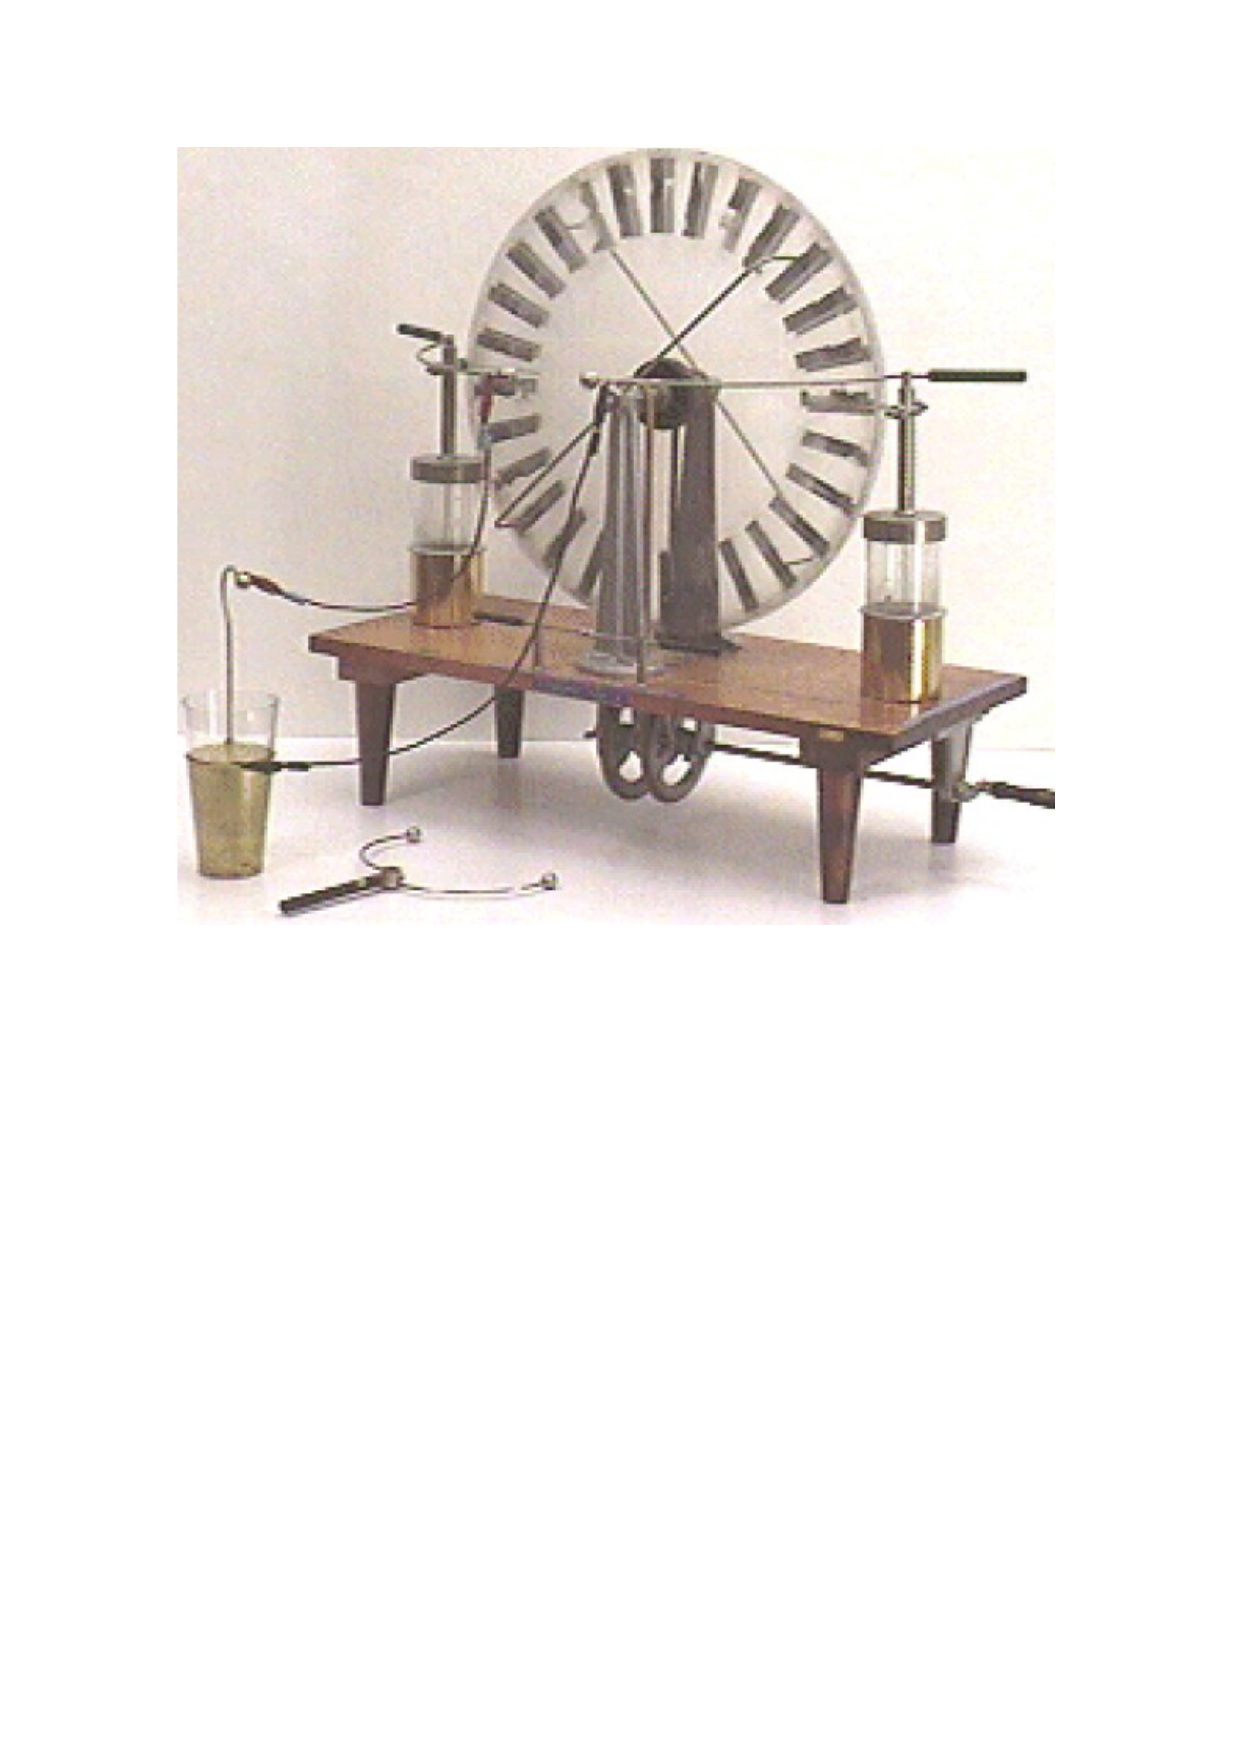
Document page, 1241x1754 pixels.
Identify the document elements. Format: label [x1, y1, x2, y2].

picture [177, 147, 1055, 925]
